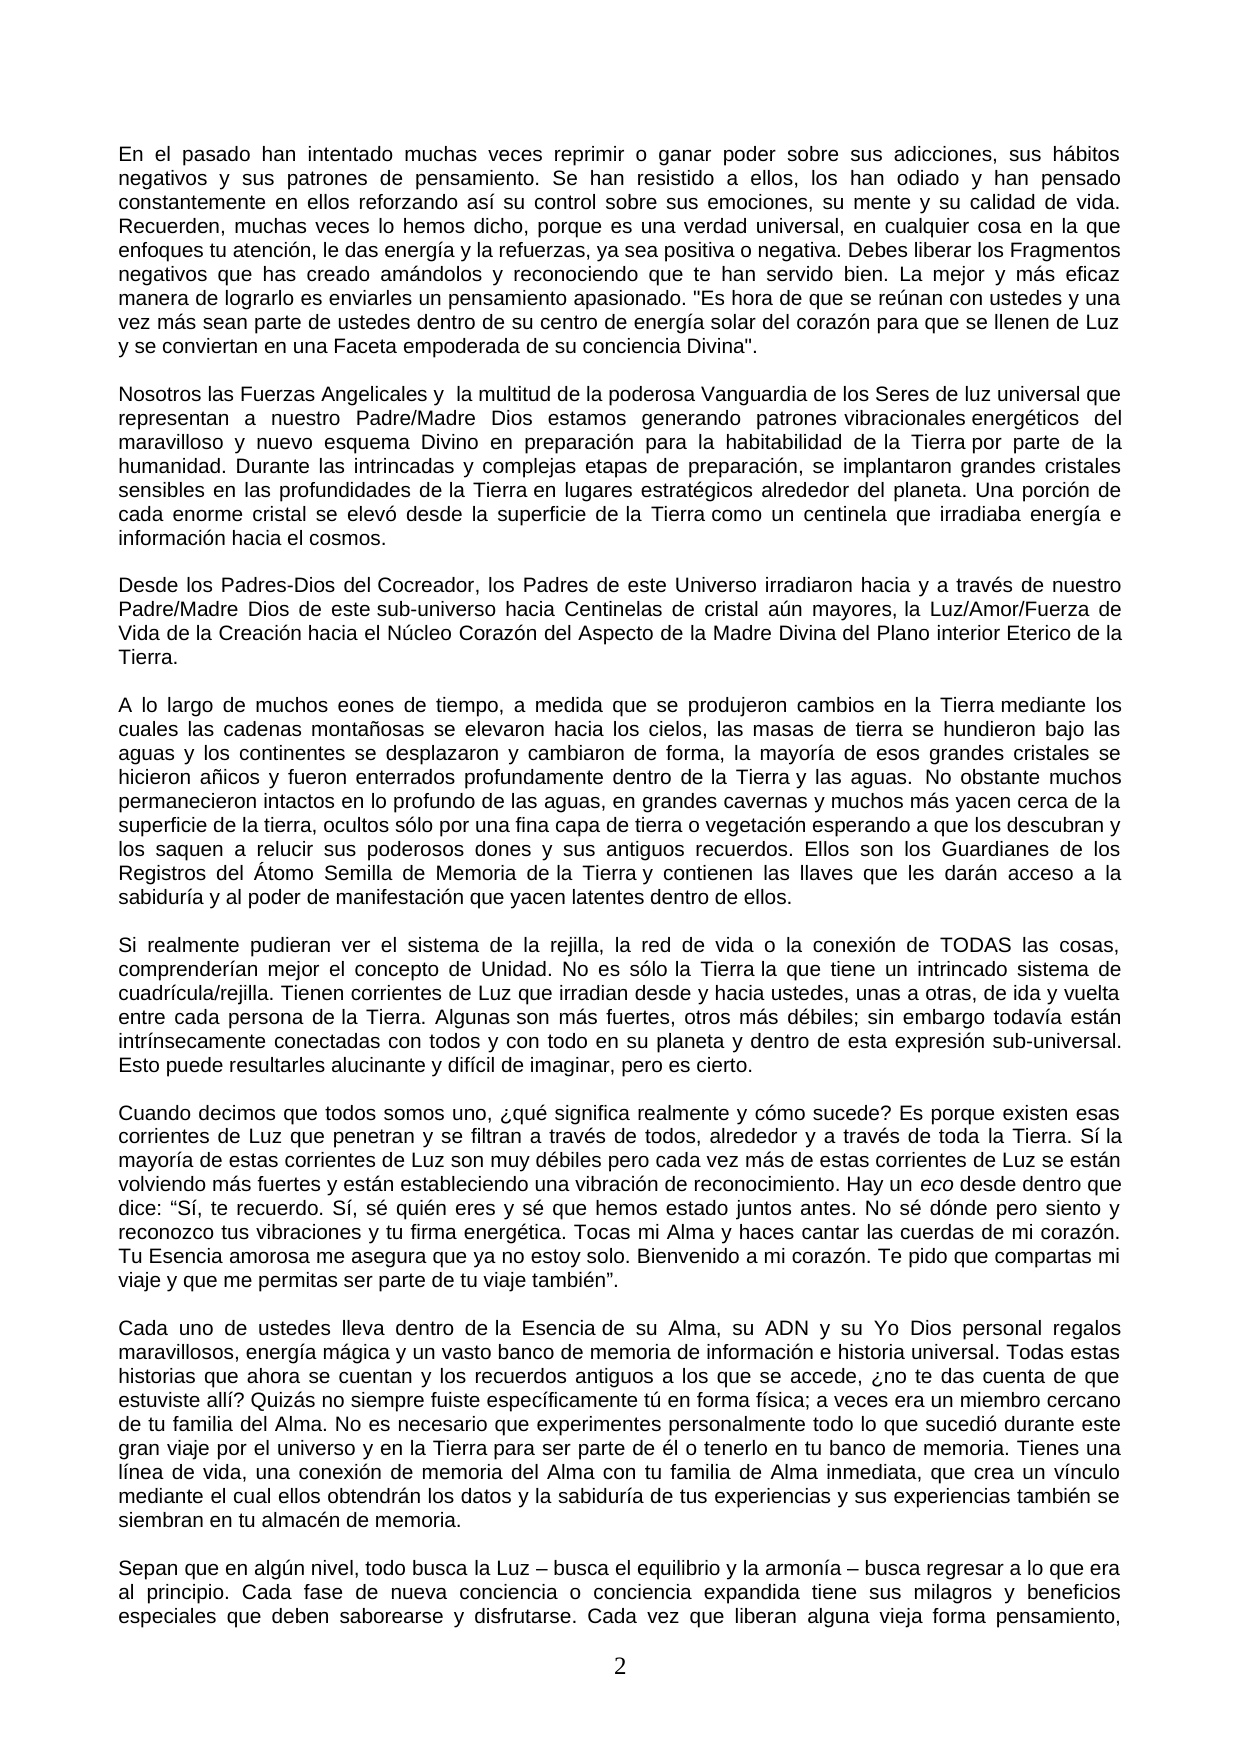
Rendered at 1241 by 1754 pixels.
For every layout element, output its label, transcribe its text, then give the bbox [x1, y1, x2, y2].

text Cada uno de ustedes lleva dentro de la Esencia de su Alma, su ADN y su Yo Dios personal regalos maravillosos, energía mágica y un vasto banco de memoria de información e historia universal. Todas estas historias que ahora se cuentan y los recuerdos antiguos a los que se accede, ¿no te das cuenta de que estuviste allí? Quizás no siempre fuiste específicamente tú en forma física; a veces era un miembro cercano de tu familia del Alma. No es necesario que experimentes personalmente todo lo que sucedió durante este gran viaje por el universo y en la Tierra para ser parte de él o tenerlo en tu banco de memoria. Tienes una línea de vida, una conexión de memoria del Alma con tu familia de Alma inmediata, que crea un vínculo mediante el cual ellos obtendrán los datos y la sabiduría de tus experiencias y sus experiencias también se siembran en tu almacén de memoria. [118, 1316, 1122, 1532]
text En el pasado han intentado muchas veces reprimir o ganar poder sobre sus adicciones, sus hábitos negativos y sus patrones de pensamiento. Se han resistido a ellos, los han odiado y han pensado constantemente en ellos reforzando así su control sobre sus emociones, su mente y su calidad de vida. Recuerden, muchas veces lo hemos dicho, porque es una verdad universal, en cualquier cosa en la que enfoques tu atención, le das energía y la refuerzas, ya sea positiva o negativa. Debes liberar los Fragmentos negativos que has creado amándolos y reconociendo que te han servido bien. La mejor y más eficaz manera de lograrlo es enviarles un pensamiento apasionado. "Es hora de que se reúnan con ustedes y una vez más sean parte de ustedes dentro de su centro de energía solar del corazón para que se llenen de Luz y se conviertan en una Faceta empoderada de su conciencia Divina". [118, 142, 1122, 358]
text A lo largo de muchos eones de tiempo, a medida que se produjeron cambios en la Tierra mediante los cuales las cadenas montañosas se elevaron hacia los cielos, las masas de tierra se hundieron bajo las aguas y los continentes se desplazaron y cambiaron de forma, la mayoría de esos grandes cristales se hicieron añicos y fueron enterrados profundamente dentro de la Tierra y las aguas. No obstante muchos permanecieron intactos en lo profundo de las aguas, en grandes cavernas y muchos más yacen cerca de la superficie de la tierra, ocultos sólo por una fina capa de tierra o vegetación esperando a que los descubran y los saquen a relucir sus poderosos dones y sus antiguos recuerdos. Ellos son los Guardianes de los Registros del Átomo Semilla de Memoria de la Tierra y contienen las llaves que les darán acceso a la sabiduría y al poder de manifestación que yacen latentes dentro de ellos. [118, 693, 1122, 909]
text Cuando decimos que todos somos uno, ¿qué significa realmente y cómo sucede? Es porque existen esas corrientes de Luz que penetran y se filtran a través de todos, alrededor y a través de toda la Tierra. Sí la mayoría de estas corrientes de Luz son muy débiles pero cada vez más de estas corrientes de Luz se están volviendo más fuertes y están estableciendo una vibración de reconocimiento. Hay un eco desde dentro que dice: “Sí, te recuerdo. Sí, sé quién eres y sé que hemos estado juntos antes. No sé dónde pero siento y reconozco tus vibraciones y tu firma energética. Tocas mi Alma y haces cantar las cuerdas de mi corazón. Tu Esencia amorosa me asegura que ya no estoy solo. Bienvenido a mi corazón. Te pido que compartas mi viaje y que me permitas ser parte de tu viaje también”. [118, 1100, 1122, 1292]
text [118, 1556, 1122, 1627]
text Desde los Padres-Dios del Cocreador, los Padres de este Universo irradiaron hacia y a través de nuestro Padre/Madre Dios de este sub-universo hacia Centinelas de cristal aún mayores, la Luz/Amor/Fuerza de Vida de la Creación hacia el Núcleo Corazón del Aspecto de la Madre Divina del Plano interior Eterico de la Tierra. [118, 573, 1122, 669]
text Nosotros las Fuerzas Angelicales y la multitud de la poderosa Vanguardia de los Seres de luz universal que representan a nuestro Padre/Madre Dios estamos generando patrones vibracionales energéticos del maravilloso y nuevo esquema Divino en preparación para la habitabilidad de la Tierra por parte de la humanidad. Durante las intrincadas y complejas etapas de preparación, se implantaron grandes cristales sensibles en las profundidades de la Tierra en lugares estratégicos alrededor del planeta. Una porción de cada enorme cristal se elevó desde la superficie de la Tierra como un centinela que irradiaba energía e información hacia el cosmos. [118, 382, 1122, 549]
text Si realmente pudieran ver el sistema de la rejilla, la red de vida o la conexión de TODAS las cosas, comprenderían mejor el concepto de Unidad. No es sólo la Tierra la que tiene un intrincado sistema de cuadrícula/rejilla. Tienen corrientes de Luz que irradian desde y hacia ustedes, unas a otras, de ida y vuelta entre cada persona de la Tierra. Algunas son más fuertes, otros más débiles; sin embargo todavía están intrínsecamente conectadas con todos y con todo en su planeta y dentro de esta expresión sub-universal. Esto puede resultarles alucinante y difícil de imaginar, pero es cierto. [118, 933, 1122, 1076]
